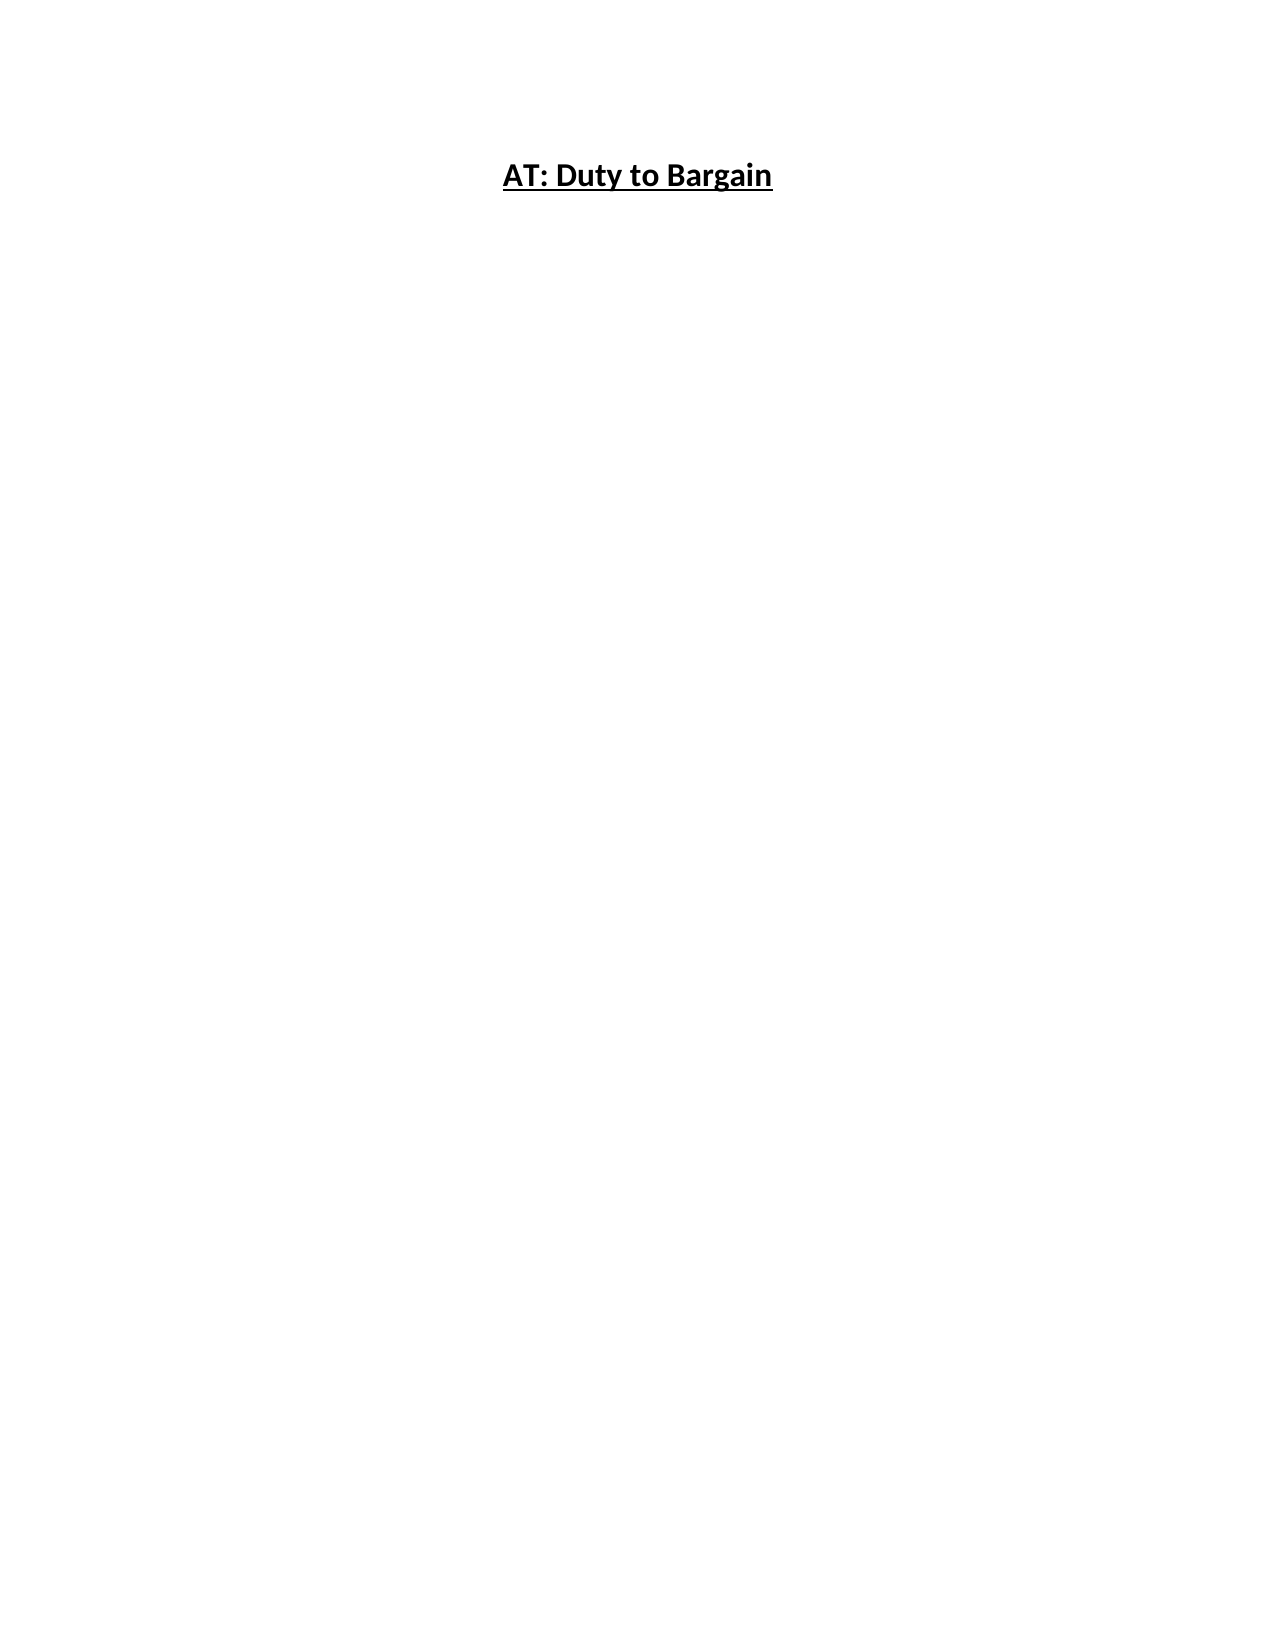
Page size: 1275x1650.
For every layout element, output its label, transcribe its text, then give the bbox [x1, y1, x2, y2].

subtitle AT: Duty to Bargain [150, 154, 1125, 195]
